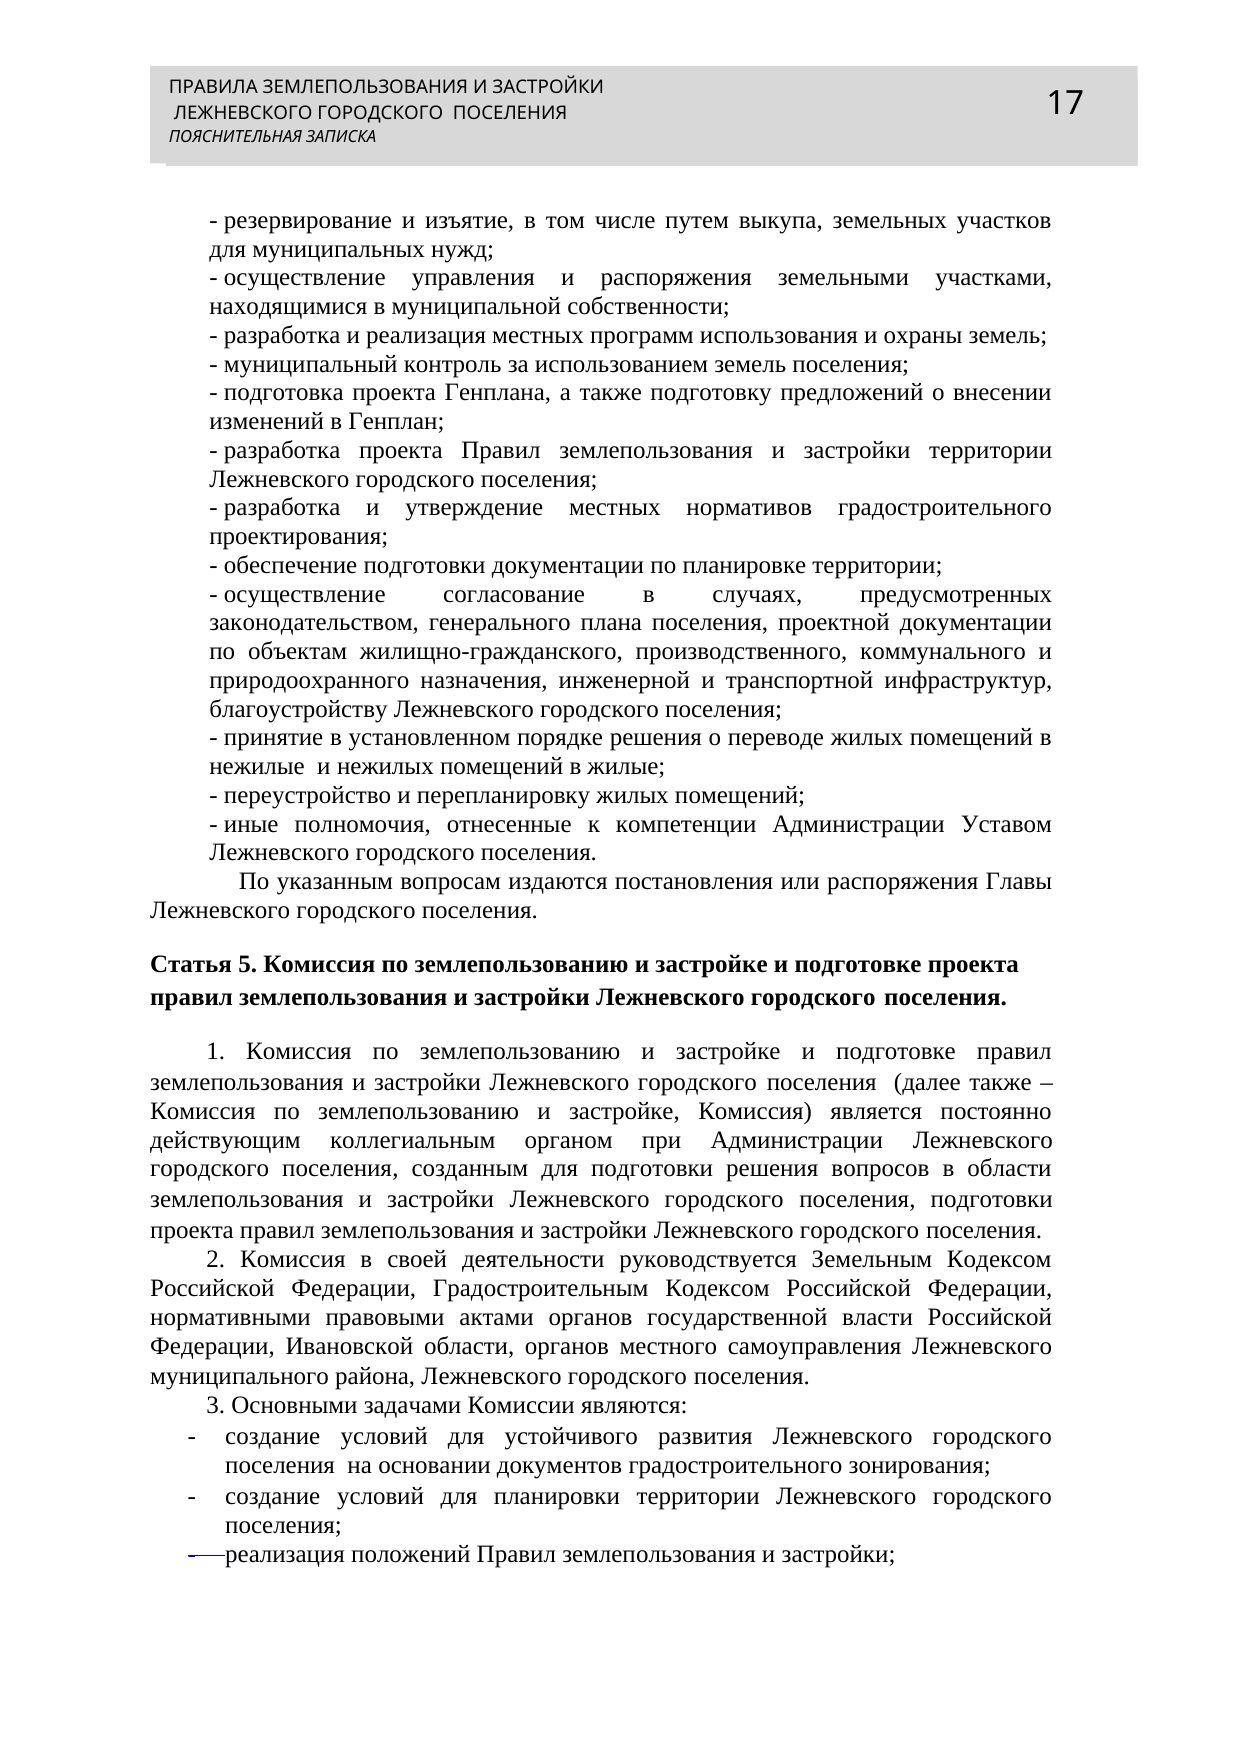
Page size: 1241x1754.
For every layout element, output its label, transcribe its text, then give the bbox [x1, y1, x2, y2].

list переустройство и перепланировку жилых помещений; [209, 780, 1053, 809]
list разработка и реализация местных программ использования и охраны земель; [209, 320, 1053, 349]
list резервирование и изъятие, в том числе путем выкупа, земельных участков для муниципальных нужд; [209, 205, 1053, 262]
list обеспечение подготовки документации по планировке территории; [209, 550, 1053, 579]
list осуществление согласование в случаях, предусмотренных законодательством, генерального плана поселения, проектной документации по объектам жилищно-гражданского, производственного, коммунального и природоохранного назначения, инженерной и транспортной инфраструктур, благоустройству Лежневского городского поселения; [209, 579, 1053, 722]
text 1. Комиссия по землепользованию и застройке и подготовке правил землепользования и застройки Лежневского городского поселения (далее также – Комиссия по землепользованию и застройке, Комиссия) является постоянно действующим коллегиальным органом при Администрации Лежневского городского поселения, созданным для подготовки решения вопросов в области землепользования и застройки Лежневского городского поселения, подготовки проекта правил землепользования и застройки Лежневского городского поселения. [150, 1036, 1053, 1244]
list подготовка проекта Генплана, а также подготовку предложений о внесении изменений в Генплан; [209, 377, 1053, 435]
list разработка проекта Правил землепользования и застройки территории Лежневского городского поселения; [209, 435, 1053, 492]
list иные полномочия, отнесенные к компетенции Администрации Уставом Лежневского городского поселения. [209, 809, 1053, 866]
list осуществление управления и распоряжения земельными участками, находящимися в муниципальной собственности; [209, 262, 1053, 320]
text 2. Комиссия в своей деятельности руководствуется Земельным Кодексом Российской Федерации, Градостроительным Кодексом Российской Федерации, нормативными правовыми актами органов государственной власти Российской Федерации, Ивановской области, органов местного самоуправления Лежневского муниципального района, Лежневского городского поселения. [150, 1244, 1053, 1391]
list разработка и утверждение местных нормативов градостроительного проектирования; [209, 492, 1053, 550]
list принятие в установленном порядке решения о переводе жилых помещений в нежилые и нежилых помещений в жилые; [209, 722, 1053, 780]
list муниципальный контроль за использованием земель поселения; [209, 349, 1053, 377]
list реализация положений Правил землепользования и застройки; [187, 1539, 1053, 1568]
subtitle Статья 5. Комиссия по землепользованию и застройке и подготовке проекта правил землепользования и застройки Лежневского городского поселения. [150, 949, 1053, 1011]
text 3. Основными задачами Комиссии являются: [150, 1391, 1053, 1419]
text По указанным вопросам издаются постановления или распоряжения Главы Лежневского городского поселения. [150, 866, 1053, 924]
list создание условий для устойчивого развития Лежневского городского поселения на основании документов градостроительного зонирования; [187, 1419, 1053, 1479]
list создание условий для планировки территории Лежневского городского поселения; [187, 1479, 1053, 1539]
